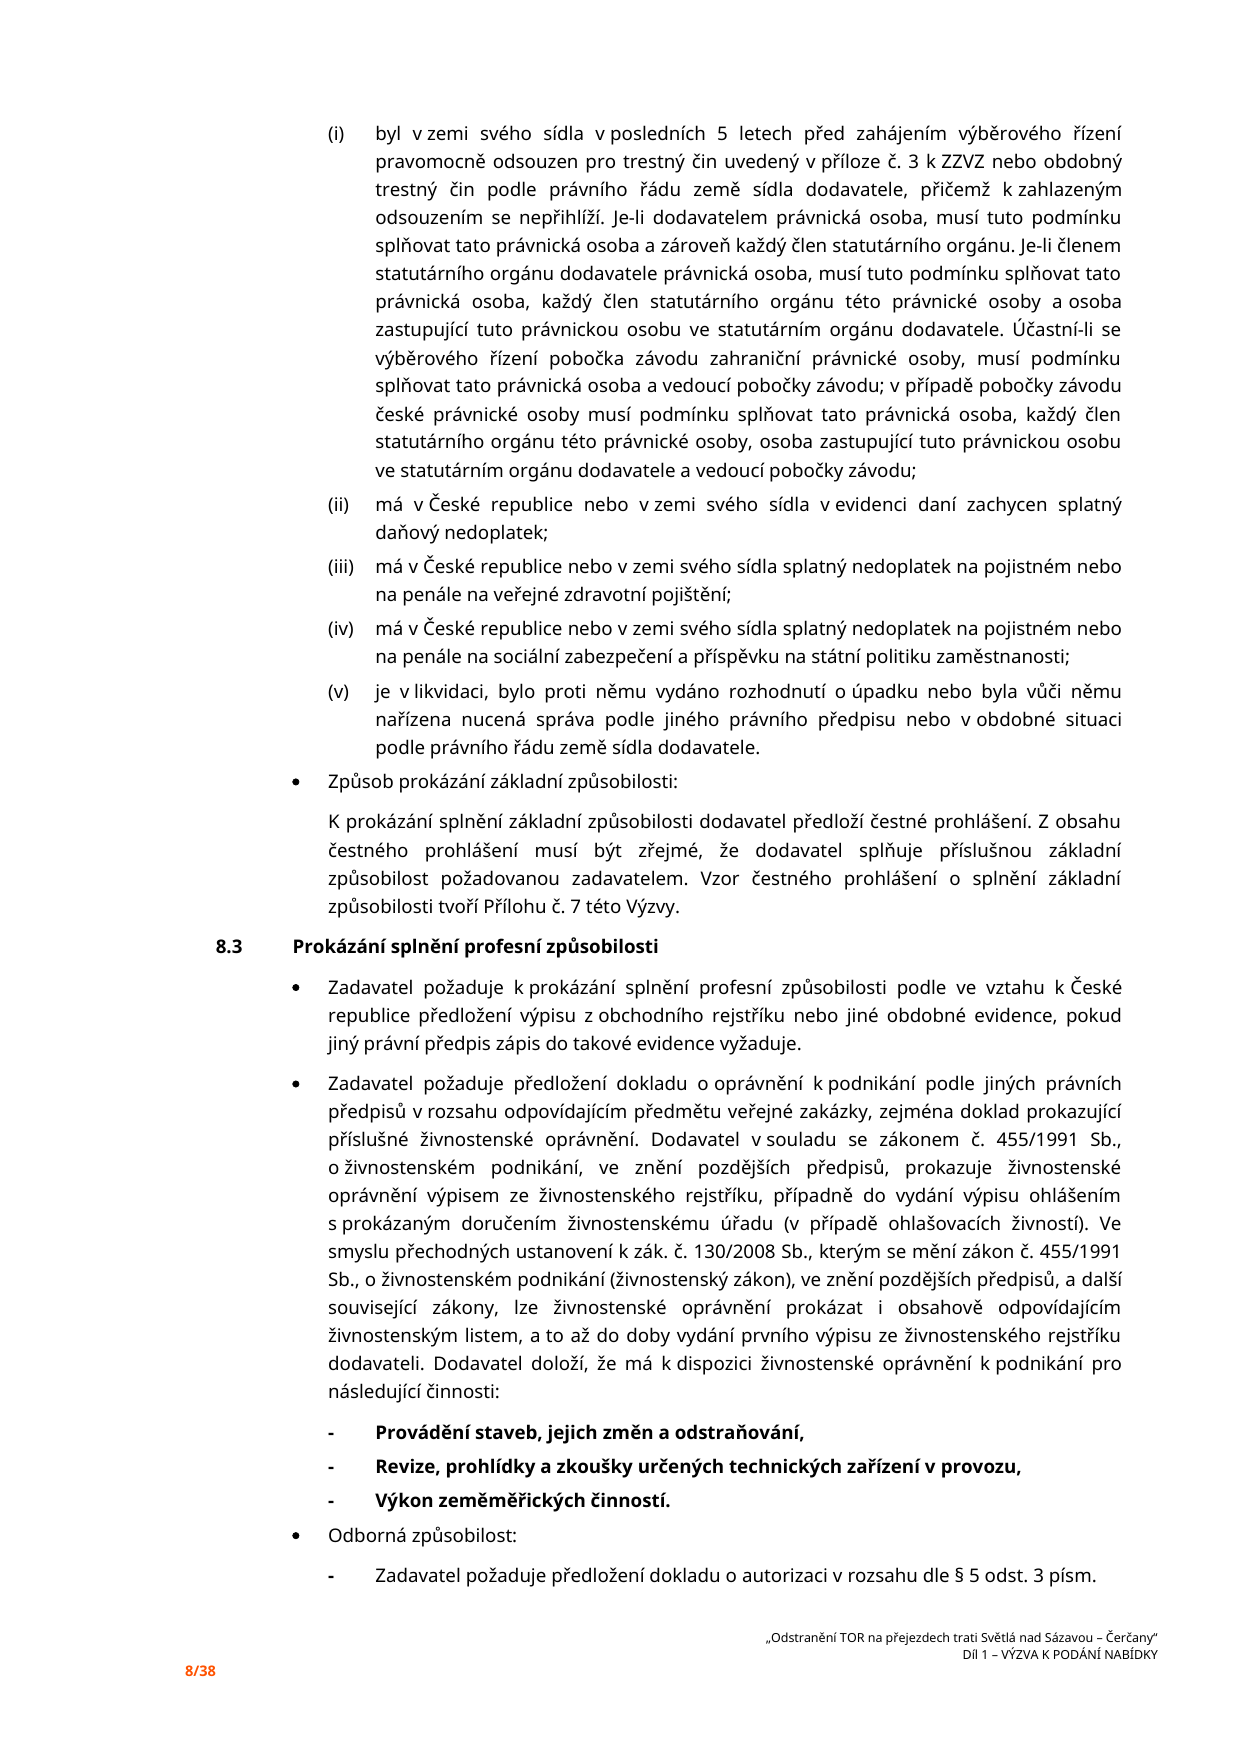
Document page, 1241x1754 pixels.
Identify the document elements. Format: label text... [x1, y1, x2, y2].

text má v České republice nebo v zemi svého sídla splatný nedoplatek na pojistném nebo na penále na veřejné zdravotní pojištění; [328, 553, 1122, 607]
text Zadavatel požaduje předložení dokladu o autorizaci v rozsahu dle § 5 odst. 3 písm. [328, 1563, 1122, 1588]
text je v likvidaci, bylo proti němu vydáno rozhodnutí o úpadku nebo byla vůči němu nařízena nucená správa podle jiného právního předpisu nebo v obdobné situaci podle právního řádu země sídla dodavatele. [328, 678, 1122, 759]
text Revize, prohlídky a zkoušky určených technických zařízení v provozu, [328, 1453, 1122, 1479]
text Provádění staveb, jejich změn a odstraňování, [328, 1419, 1122, 1445]
text Výkon zeměměřických činností. [328, 1488, 1122, 1513]
text K prokázání splnění základní způsobilosti dodavatel předloží čestné prohlášení. Z obsahu čestného prohlášení musí být zřejmé, že dodavatel splňuje příslušnou základní způsobilost požadovanou zadavatelem. Vzor čestného prohlášení o splnění základní způsobilosti tvoří Přílohu č. 7 této Výzvy. [328, 809, 1122, 918]
text Způsob prokázání základní způsobilosti: [292, 768, 1122, 794]
text Zadavatel požaduje předložení dokladu o oprávnění k podnikání podle jiných právních předpisů v rozsahu odpovídajícím předmětu veřejné zakázky, zejména doklad prokazující příslušné živnostenské oprávnění. Dodavatel v souladu se zákonem č. 455/1991 Sb., o živnostenském podnikání, ve znění pozdějších předpisů, prokazuje živnostenské oprávnění výpisem ze živnostenského rejstříku, případně do vydání výpisu ohlášením s prokázaným doručením živnostenskému úřadu (v případě ohlašovacích živností). Ve smyslu přechodných ustanovení k zák. č. 130/2008 Sb., kterým se mění zákon č. 455/1991 Sb., o živnostenském podnikání (živnostenský zákon), ve znění pozdějších předpisů, a další související zákony, lze živnostenské oprávnění prokázat i obsahově odpovídajícím živnostenským listem, a to až do doby vydání prvního výpisu ze živnostenského rejstříku dodavateli. Dodavatel doloží, že má k dispozici živnostenské oprávnění k podnikání pro následující činnosti: [292, 1071, 1122, 1404]
text má v České republice nebo v zemi svého sídla v evidenci daní zachycen splatný daňový nedoplatek; [328, 491, 1122, 545]
text Zadavatel požaduje k prokázání splnění profesní způsobilosti podle ve vztahu k České republice předložení výpisu z obchodního rejstříku nebo jiné obdobné evidence, pokud jiný právní předpis zápis do takové evidence vyžaduje. [292, 974, 1122, 1056]
text Prokázání splnění profesní způsobilosti [216, 933, 1122, 959]
text Odborná způsobilost: [292, 1522, 1122, 1548]
text má v České republice nebo v zemi svého sídla splatný nedoplatek na pojistném nebo na penále na sociální zabezpečení a příspěvku na státní politiku zaměstnanosti; [328, 616, 1122, 669]
text byl v zemi svého sídla v posledních 5 letech před zahájením výběrového řízení pravomocně odsouzen pro trestný čin uvedený v příloze č. 3 k ZZVZ nebo obdobný trestný čin podle právního řádu země sídla dodavatele, přičemž k zahlazeným odsouzením se nepřihlíží. Je-li dodavatelem právnická osoba, musí tuto podmínku splňovat tato právnická osoba a zároveň každý člen statutárního orgánu. Je-li členem statutárního orgánu dodavatele právnická osoba, musí tuto podmínku splňovat tato právnická osoba, každý člen statutárního orgánu této právnické osoby a osoba zastupující tuto právnickou osobu ve statutárním orgánu dodavatele. Účastní-li se výběrového řízení pobočka závodu zahraniční právnické osoby, musí podmínku splňovat tato právnická osoba a vedoucí pobočky závodu; v případě pobočky závodu české právnické osoby musí podmínku splňovat tato právnická osoba, každý člen statutárního orgánu této právnické osoby, osoba zastupující tuto právnickou osobu ve statutárním orgánu dodavatele a vedoucí pobočky závodu; [328, 121, 1122, 482]
